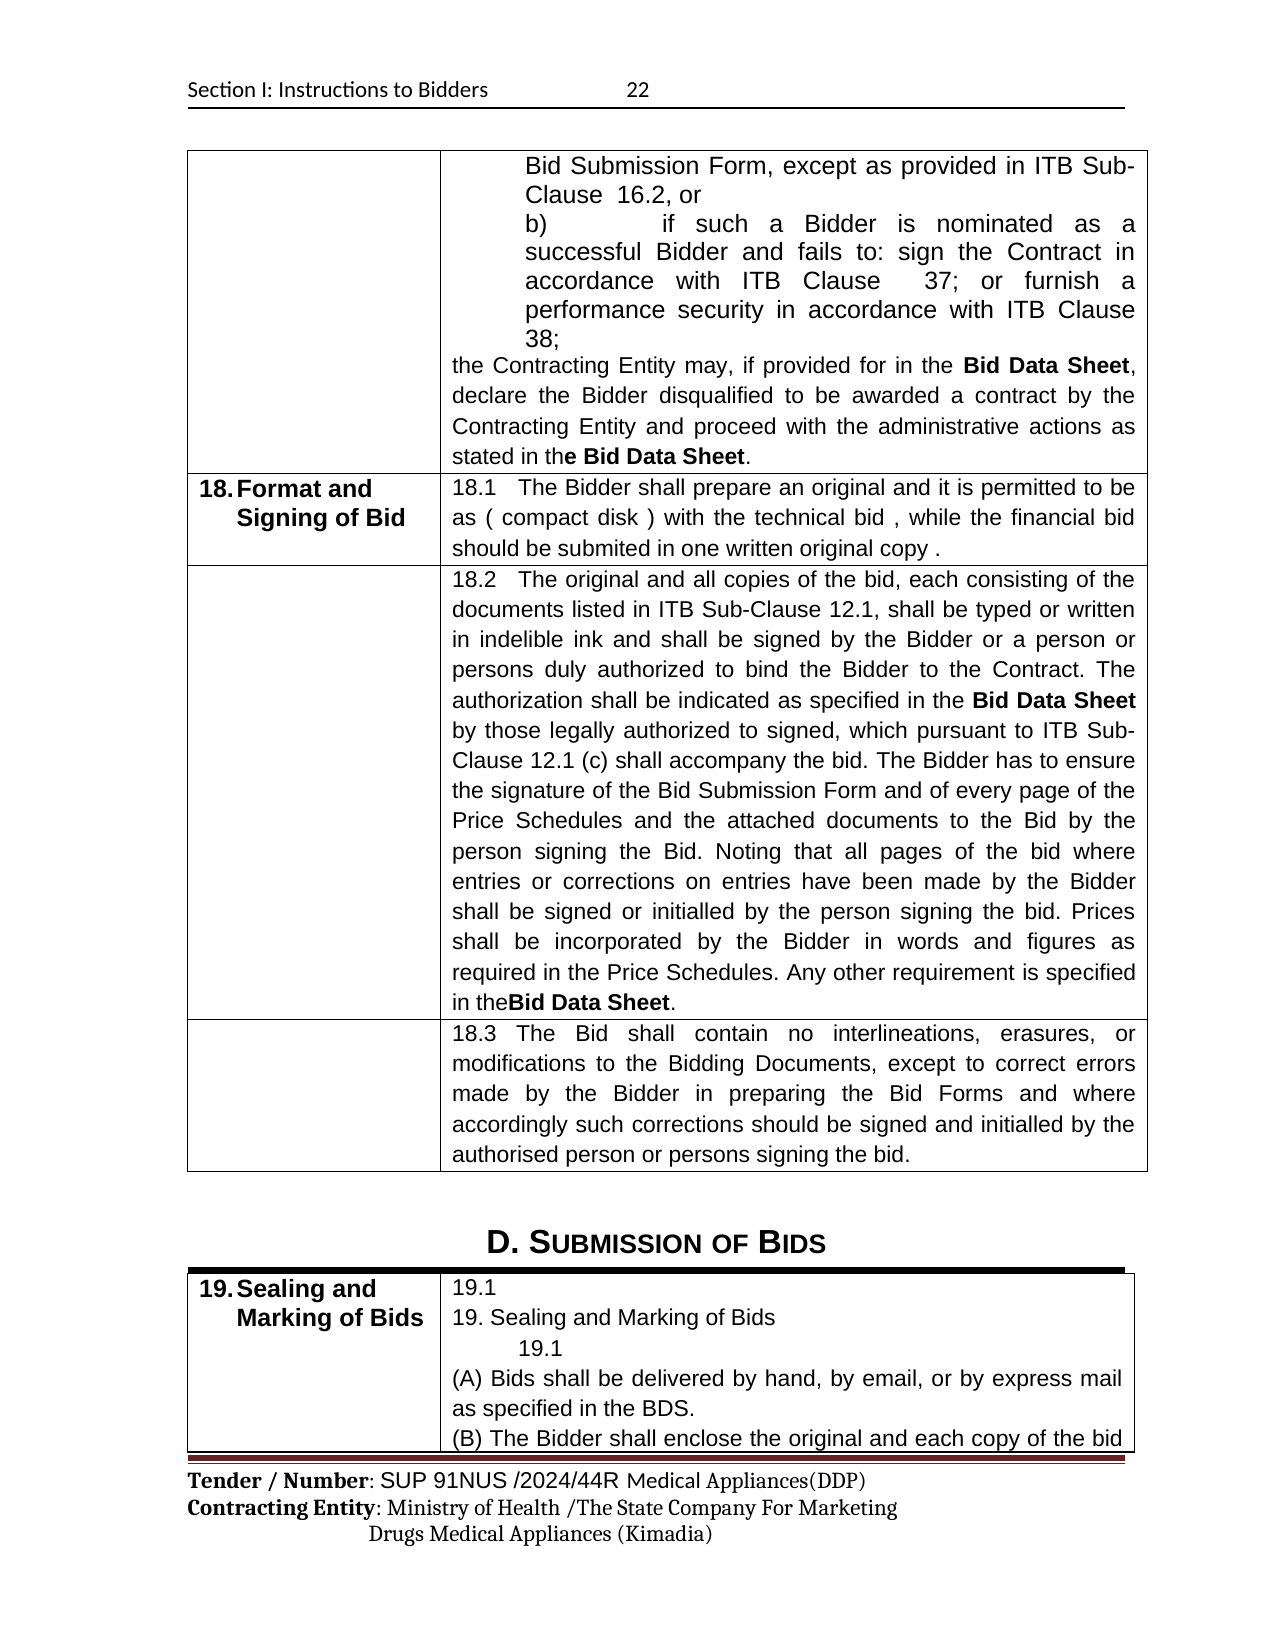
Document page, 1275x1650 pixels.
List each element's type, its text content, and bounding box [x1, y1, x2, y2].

table_cell [188, 151, 440, 473]
table_cell [188, 1020, 440, 1171]
table_cell 18.1 The Bidder shall prepare an original and it is permitted to be as ( compact disk ) with the technical bid , while the financial bid should be submited in one written original copy . [441, 474, 1147, 565]
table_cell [441, 151, 1147, 473]
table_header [188, 1274, 440, 1451]
table_cell 18.3 The Bid shall contain no interlineations, erasures, or modifications to the Bidding Documents, except to correct errors made by the Bidder in preparing the Bid Forms and where accordingly such corrections should be signed and initialled by the authorised person or persons signing the bid. [441, 1020, 1147, 1171]
table_cell 18.2 The original and all copies of the bid, each consisting of the documents listed in ITB Sub-Clause 12.1, shall be typed or written in indelible ink and shall be signed by the Bidder or a person or persons duly authorized to bind the Bidder to the Contract. The authorization shall be indicated as specified in the Bid Data Sheet by those legally authorized to signed, which pursuant to ITB Sub-Clause 12.1 (c) shall accompany the bid. The Bidder has to ensure the signature of the Bid Submission Form and of every page of the Price Schedules and the attached documents to the Bid by the person signing the Bid. Noting that all pages of the bid where entries or corrections on entries have been made by the Bidder shall be signed or initialled by the person signing the bid. Prices shall be incorporated by the Bidder in words and figures as required in the Price Schedules. Any other requirement is specified in theBid Data Sheet. [441, 566, 1147, 1019]
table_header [441, 1274, 1134, 1451]
table_cell [188, 566, 440, 1019]
table_cell 18. Format and Signing of Bid [188, 474, 440, 565]
text D. Submission of Bids [187, 1222, 1125, 1273]
